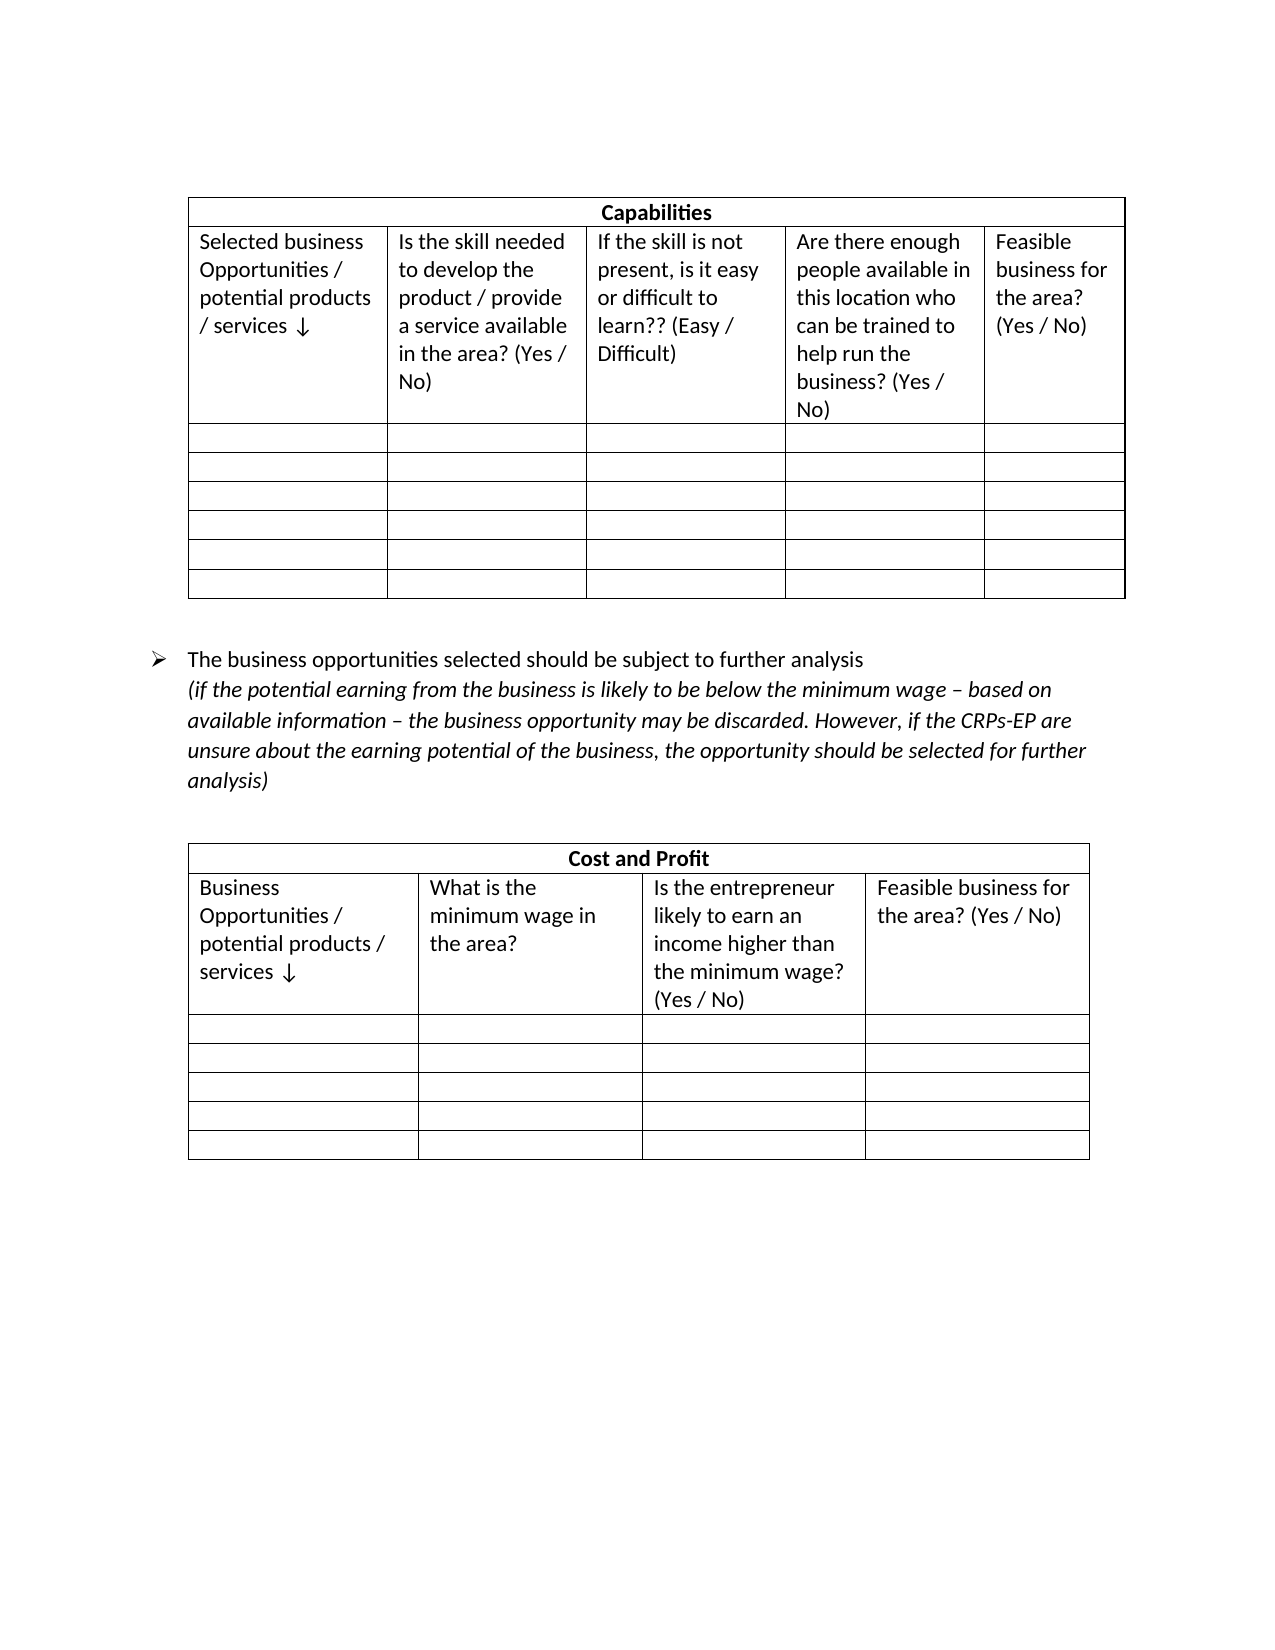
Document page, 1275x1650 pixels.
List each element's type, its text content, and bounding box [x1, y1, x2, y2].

table_cell [189, 1015, 418, 1043]
table_cell [643, 1015, 865, 1043]
table_cell [866, 1044, 1089, 1072]
table_cell [189, 453, 387, 481]
table_cell [419, 1044, 642, 1072]
table_cell [388, 453, 586, 481]
table_cell [419, 1131, 642, 1159]
table_cell [388, 482, 586, 510]
table_cell [189, 511, 387, 539]
table_cell [189, 570, 387, 597]
table_cell [587, 424, 785, 452]
table_header Cost and Profit [189, 844, 1089, 872]
table_cell [189, 1044, 418, 1072]
table_cell [189, 540, 387, 568]
table_cell What is the minimum wage in the area? [419, 874, 642, 1013]
table_cell [985, 570, 1124, 597]
table_cell Selected business Opportunities / potential products / services ↓ [189, 227, 387, 423]
table_cell [388, 424, 586, 452]
table_cell Feasible business for the area? (Yes / No) [866, 874, 1089, 1013]
table_cell [419, 1073, 642, 1101]
table_cell [587, 540, 785, 568]
table_cell [587, 511, 785, 539]
table_cell [786, 453, 984, 481]
table_cell Is the skill needed to develop the product / provide a service available in the area? (Yes / No) [388, 227, 586, 423]
table_cell [985, 540, 1124, 568]
table_cell Feasible business for the area? (Yes / No) [985, 227, 1124, 423]
table_cell [985, 424, 1124, 452]
table_cell [786, 482, 984, 510]
table_cell [985, 482, 1124, 510]
table_cell [587, 482, 785, 510]
table_cell [786, 424, 984, 452]
table_cell [985, 453, 1124, 481]
table_cell [866, 1131, 1089, 1159]
list (if the potential earning from the business is likely to be below the minimum wage – based on available information – the business opportunity may be discarded. However, if the CRPs-EP are unsure about the earning potential of the business, the opportunity should be selected for further analysis) [187, 676, 1125, 794]
table_cell Are there enough people available in this location who can be trained to help run the business? (Yes / No) [786, 227, 984, 423]
table_cell [866, 1073, 1089, 1101]
table_cell [189, 1131, 418, 1159]
table_cell [189, 1102, 418, 1130]
table_cell [643, 1044, 865, 1072]
table_header Capabilities [189, 198, 1124, 226]
table_cell [388, 511, 586, 539]
table_cell [985, 511, 1124, 539]
table_cell [587, 570, 785, 597]
table_cell [419, 1102, 642, 1130]
table_cell [786, 570, 984, 597]
table_cell [388, 540, 586, 568]
table_cell [866, 1102, 1089, 1130]
table_cell [786, 540, 984, 568]
table_cell [189, 424, 387, 452]
table_cell [643, 1073, 865, 1101]
table_cell If the skill is not present, is it easy or difficult to learn?? (Easy / Difficult) [587, 227, 785, 423]
table_cell [388, 570, 586, 597]
table_cell [643, 1131, 865, 1159]
table_cell [189, 482, 387, 510]
table_cell [587, 453, 785, 481]
table_cell [419, 1015, 642, 1043]
table_cell [786, 511, 984, 539]
table_cell [643, 1102, 865, 1130]
list The business opportunities selected should be subject to further analysis [150, 645, 1125, 673]
table_cell [866, 1015, 1089, 1043]
table_cell [189, 1073, 418, 1101]
table_cell Is the entrepreneur likely to earn an income higher than the minimum wage? (Yes / No) [643, 874, 865, 1013]
table_cell Business Opportunities / potential products / services ↓ [189, 874, 418, 1013]
